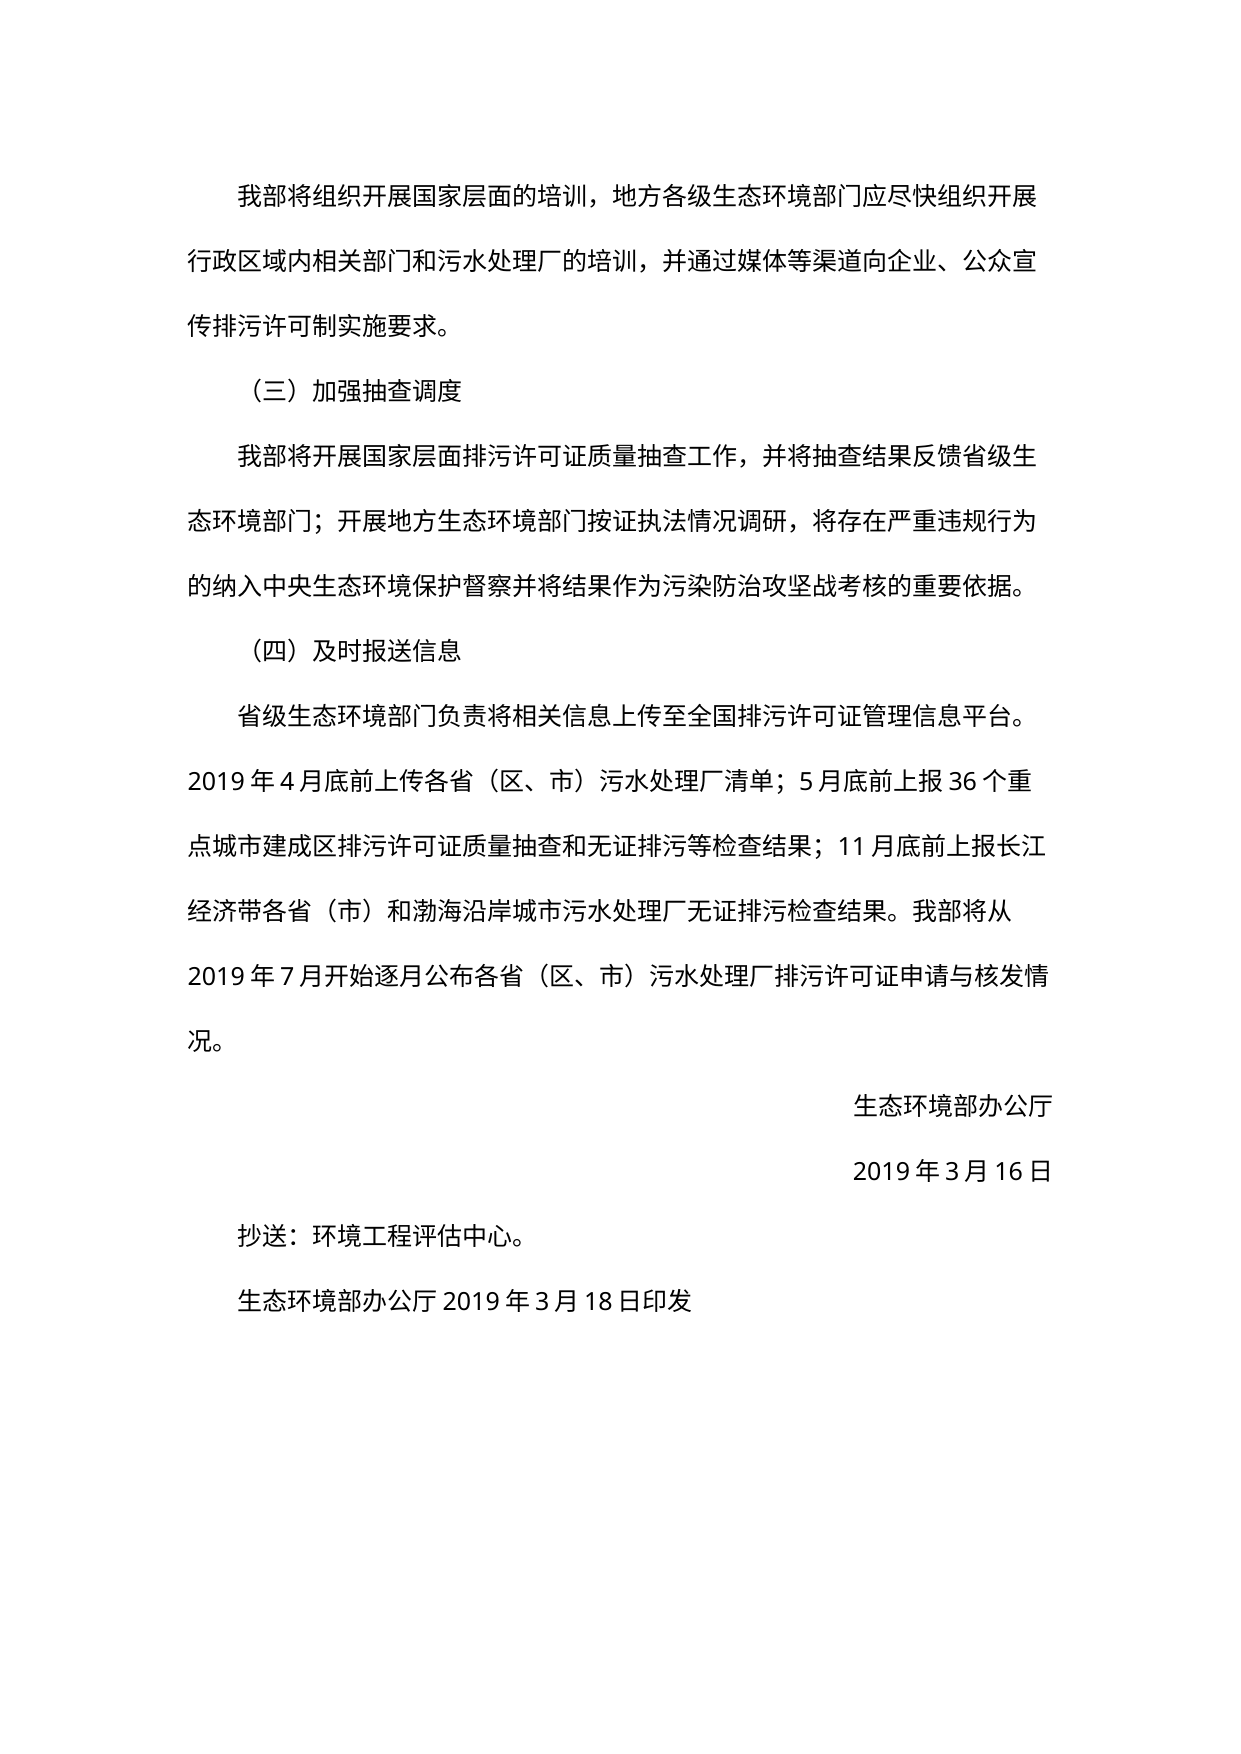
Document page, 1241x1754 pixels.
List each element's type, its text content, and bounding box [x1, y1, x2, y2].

text 省级生态环境部门负责将相关信息上传至全国排污许可证管理信息平台。2019年4月底前上传各省（区、市）污水处理厂清单；5月底前上报36个重点城市建成区排污许可证质量抽查和无证排污等检查结果；11月底前上报长江经济带各省（市）和渤海沿岸城市污水处理厂无证排污检查结果。我部将从2019年7月开始逐月公布各省（区、市）污水处理厂排污许可证申请与核发情况。 [187, 682, 1053, 1072]
text 我部将开展国家层面排污许可证质量抽查工作，并将抽查结果反馈省级生态环境部门；开展地方生态环境部门按证执法情况调研，将存在严重违规行为的纳入中央生态环境保护督察并将结果作为污染防治攻坚战考核的重要依据。 [187, 422, 1053, 617]
text （四）及时报送信息 [187, 617, 1053, 682]
text 抄送：环境工程评估中心。 [187, 1202, 1053, 1267]
text 2019年3月16日 [187, 1137, 1053, 1202]
text （三）加强抽查调度 [187, 357, 1053, 422]
text 我部将组织开展国家层面的培训，地方各级生态环境部门应尽快组织开展行政区域内相关部门和污水处理厂的培训，并通过媒体等渠道向企业、公众宣传排污许可制实施要求。 [187, 162, 1053, 357]
text 生态环境部办公厅2019年3月18日印发 [187, 1267, 1053, 1332]
text 生态环境部办公厅 [187, 1072, 1053, 1137]
